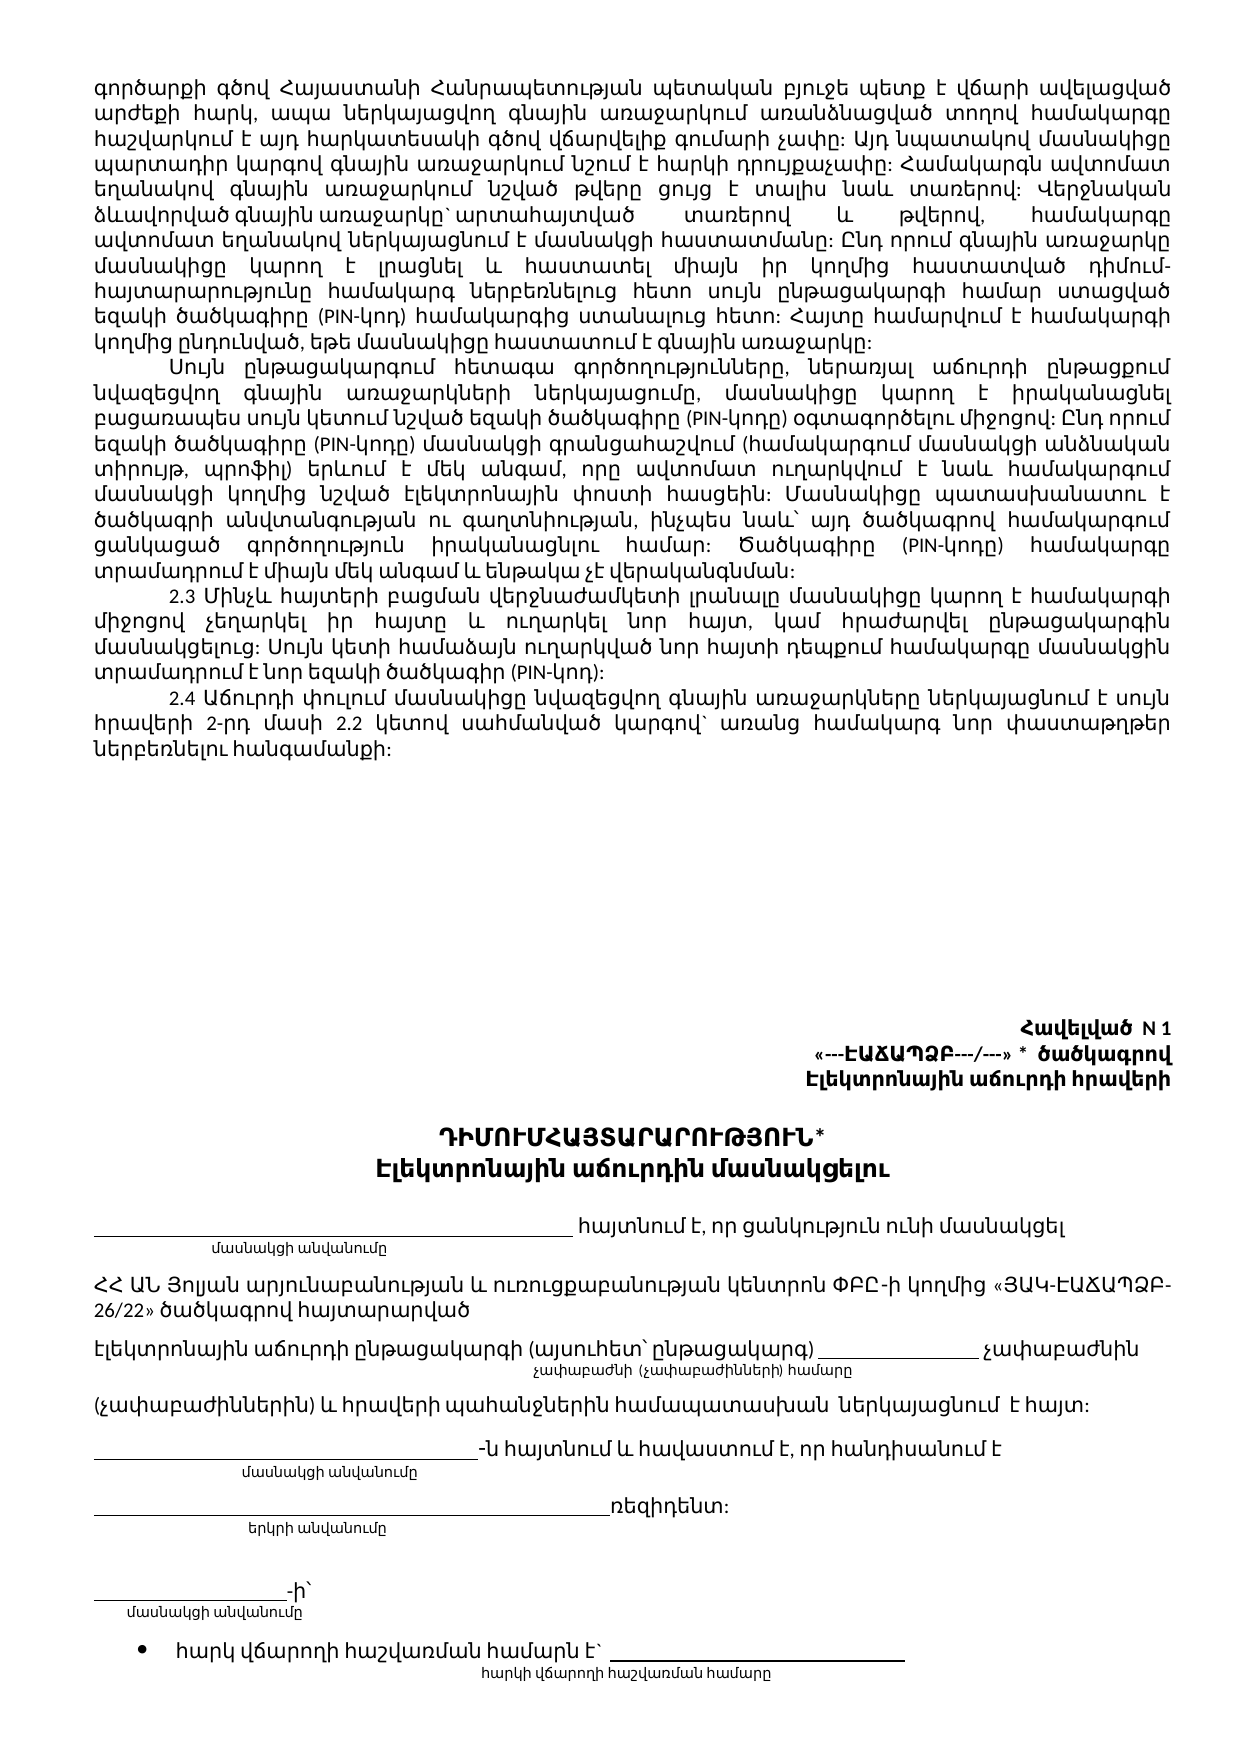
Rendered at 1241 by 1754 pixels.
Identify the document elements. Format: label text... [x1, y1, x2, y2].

text ՀՀ ԱՆ Յոլյան արյունաբանության և ուռուցքաբանության կենտրոն ՓԲԸ-ի կողմից «ՅԱԿ-ԷԱՃԱՊՁԲ-26/22» ծածկագրով հայտարարված [94, 1270, 1171, 1323]
text ռեզիդենտ: [94, 1493, 1171, 1519]
text ԴԻՄՈՒՄՀԱՅՏԱՐԱՐՈՒԹՅՈՒՆ* [94, 1122, 1171, 1153]
text մասնակցի անվանումը [94, 1239, 1171, 1270]
text Հավելված N 1 [94, 1015, 1171, 1041]
text -ն հայտնում և հավաստում է, որ հանդիսանում է [94, 1432, 1171, 1463]
text հայտնում է, որ ցանկություն ունի մասնակցել [94, 1214, 1171, 1239]
text -ի՝ [94, 1578, 1171, 1604]
subtitle Էլեկտրոնային աճուրդին մասնակցելու [94, 1153, 1171, 1183]
text չափաբաժնի (չափաբաժինների) համարը [94, 1361, 1171, 1392]
text էլեկտրոնային աճուրդի ընթացակարգի (այսուհետ՝ ընթացակարգ) չափաբաժնին [94, 1336, 1171, 1361]
text մասնակցի անվանումը [94, 1604, 1171, 1634]
text «---ԷԱՃԱՊՁԲ---/---» * ծածկագրով [94, 1041, 1171, 1066]
list հարկ վճարողի հաշվառման համարն է` [138, 1634, 1171, 1665]
text Սույն ընթացակարգում հետագա գործողությունները, ներառյալ աճուրդի ընթացքում նվազեցվող գնային առաջարկների ներկայացումը, մասնակիցը կարող է իրականացնել բացառապես սույն կետում նշված եզակի ծածկագիրը (PIN-կոդը) օգտագործելու միջոցով: Ընդ որում եզակի ծածկագիրը (PIN-կոդը) մասնակցի գրանցահաշվում (համակարգում մասնակցի անձնական տիրույթ, պրոֆիլ) երևում է մեկ անգամ, որը ավտոմատ ուղարկվում է նաև համակարգում մասնակցի կողմից նշված էլեկտրոնային փոստի հասցեին: Մասնակիցը պատասխանատու է ծածկագրի անվտանգության ու գաղտնիության, ինչպես նաև՝ այդ ծածկագրով համակարգում ցանկացած գործողություն իրականացնլու համար: Ծածկագիրը (PIN-կոդը) համակարգը տրամադրում է միայն մեկ անգամ և ենթակա չէ վերականգնման: [94, 354, 1171, 583]
text (չափաբաժիններին) և հրավերի պահանջներին համապատասխան ներկայացնում է հայտ: [94, 1392, 1171, 1417]
text 2.4 Աճուրդի փուլում մասնակիցը նվազեցվող գնային առաջարկները ներկայացնում է սույն հրավերի 2-րդ մասի 2.2 կետով սահմանված կարգով` առանց համակարգ նոր փաստաթղթեր ներբեռնելու հանգամանքի: [94, 685, 1171, 761]
text մասնակցի անվանումը [94, 1463, 1171, 1493]
text Էլեկտրոնային աճուրդի հրավերի [94, 1066, 1171, 1092]
text 2.3 Մինչև հայտերի բացման վերջնաժամկետի լրանալը մասնակիցը կարող է համակարգի միջոցով չեղարկել իր հայտը և ուղարկել նոր հայտ, կամ հրաժարվել ընթացակարգին մասնակցելուց: Սույն կետի համաձայն ուղարկված նոր հայտի դեպքում համակարգը մասնակցին տրամադրում է նոր եզակի ծածկագիր (PIN-կոդ): [94, 583, 1171, 685]
text երկրի անվանումը [94, 1519, 1171, 1549]
text հարկի վճարողի հաշվառման համարը [94, 1665, 1171, 1695]
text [94, 75, 1171, 354]
